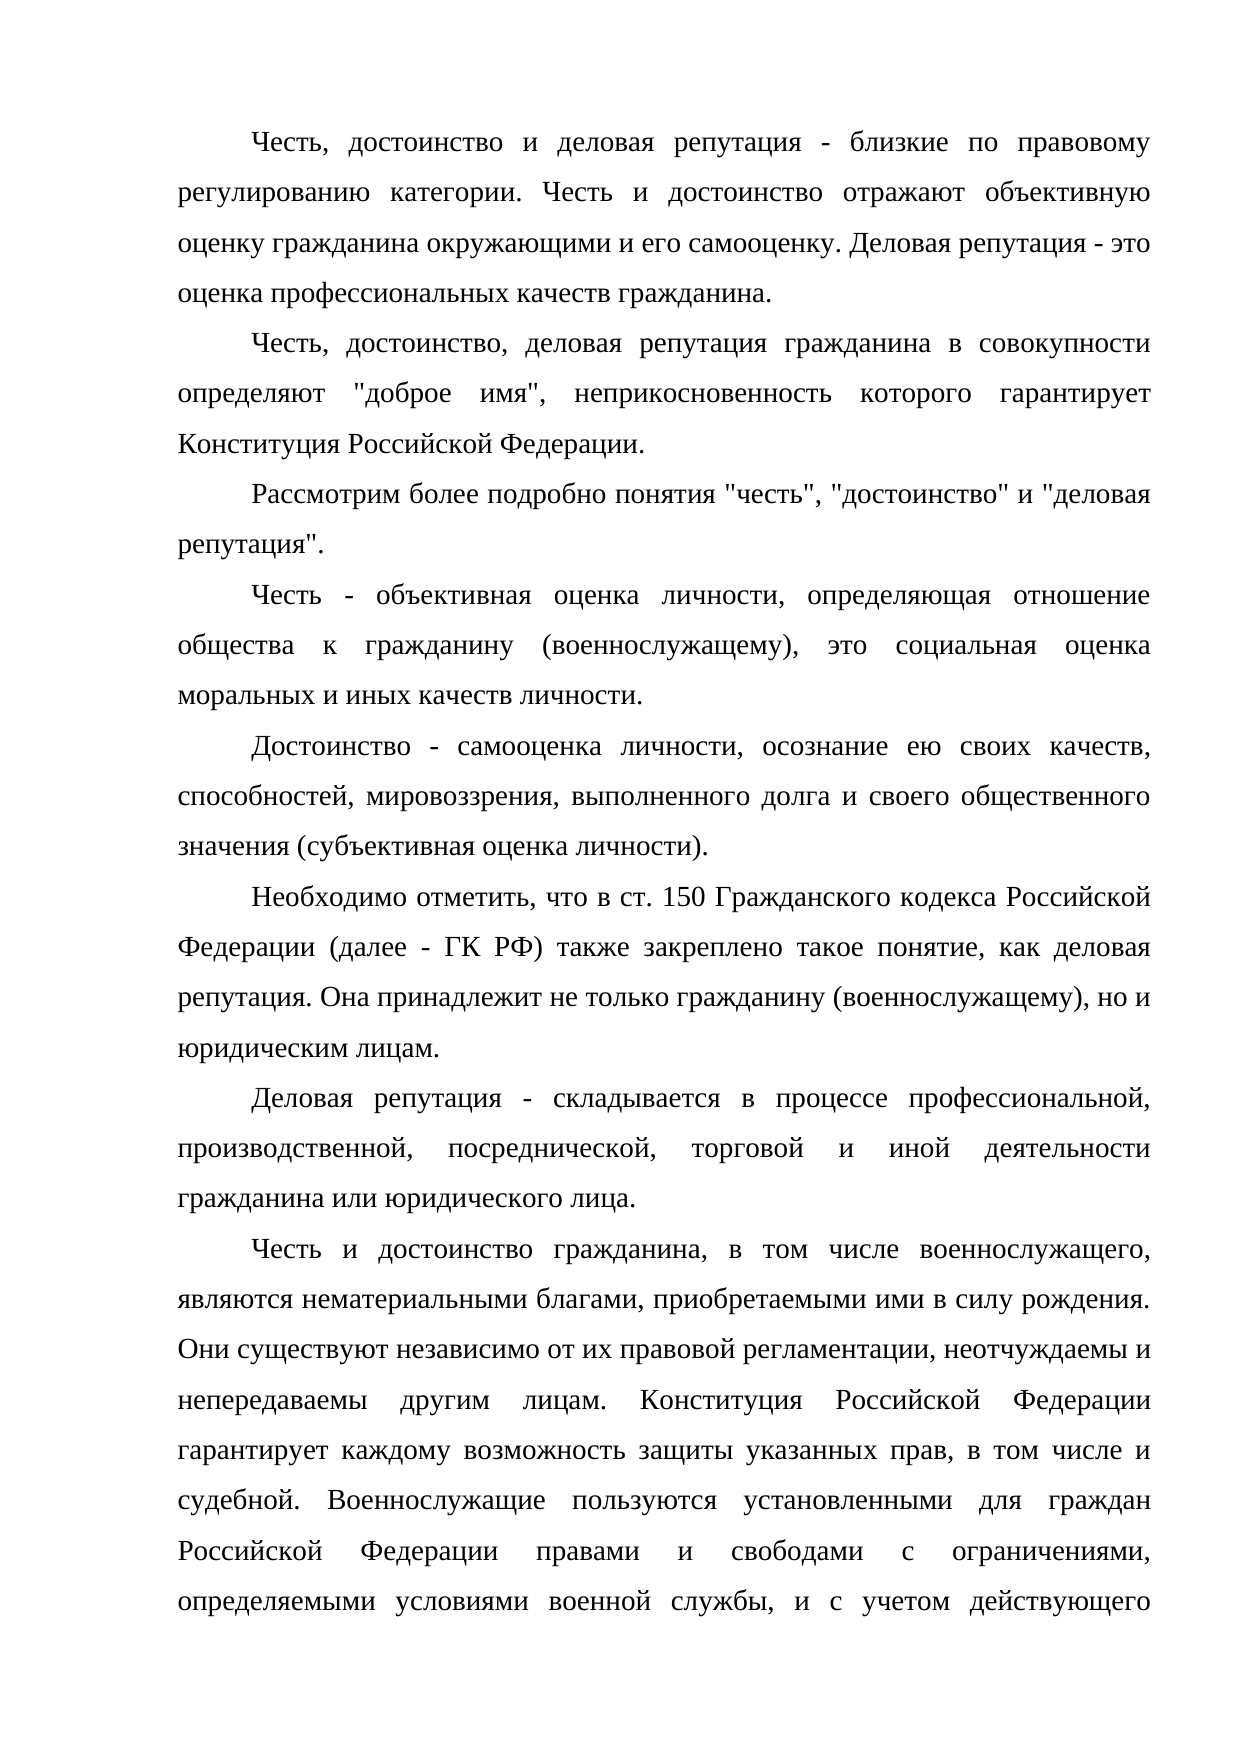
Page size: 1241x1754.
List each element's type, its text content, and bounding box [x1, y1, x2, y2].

text Необходимо отметить, что в ст. 150 Гражданского кодекса Российской Федерации (далее - ГК РФ) также закреплено такое понятие, как деловая репутация. Она принадлежит не только гражданину (военнослужащему), но и юридическим лицам. [177, 879, 1152, 1063]
text Честь - объективная оценка личности, определяющая отношение общества к гражданину (военнослужащему), это социальная оценка моральных и иных качеств личности. [177, 577, 1152, 711]
text Деловая репутация - складывается в процессе профессиональной, производственной, посреднической, торговой и иной деятельности гражданина или юридического лица. [177, 1080, 1152, 1214]
text Достоинство - самооценка личности, осознание ею своих качеств, способностей, мировоззрения, выполненного долга и своего общественного значения (субъективная оценка личности). [177, 728, 1152, 862]
text Честь, достоинство, деловая репутация гражданина в совокупности определяют "доброе имя", неприкосновенность которого гарантирует Конституция Российской Федерации. [177, 325, 1152, 459]
text Честь, достоинство и деловая репутация - близкие по правовому регулированию категории. Честь и достоинство отражают объективную оценку гражданина окружающими и его самооценку. Деловая репутация - это оценка профессиональных качеств гражданина. [177, 124, 1152, 308]
text Рассмотрим более подробно понятия "честь", "достоинство" и "деловая репутация". [177, 476, 1152, 560]
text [177, 1231, 1152, 1617]
